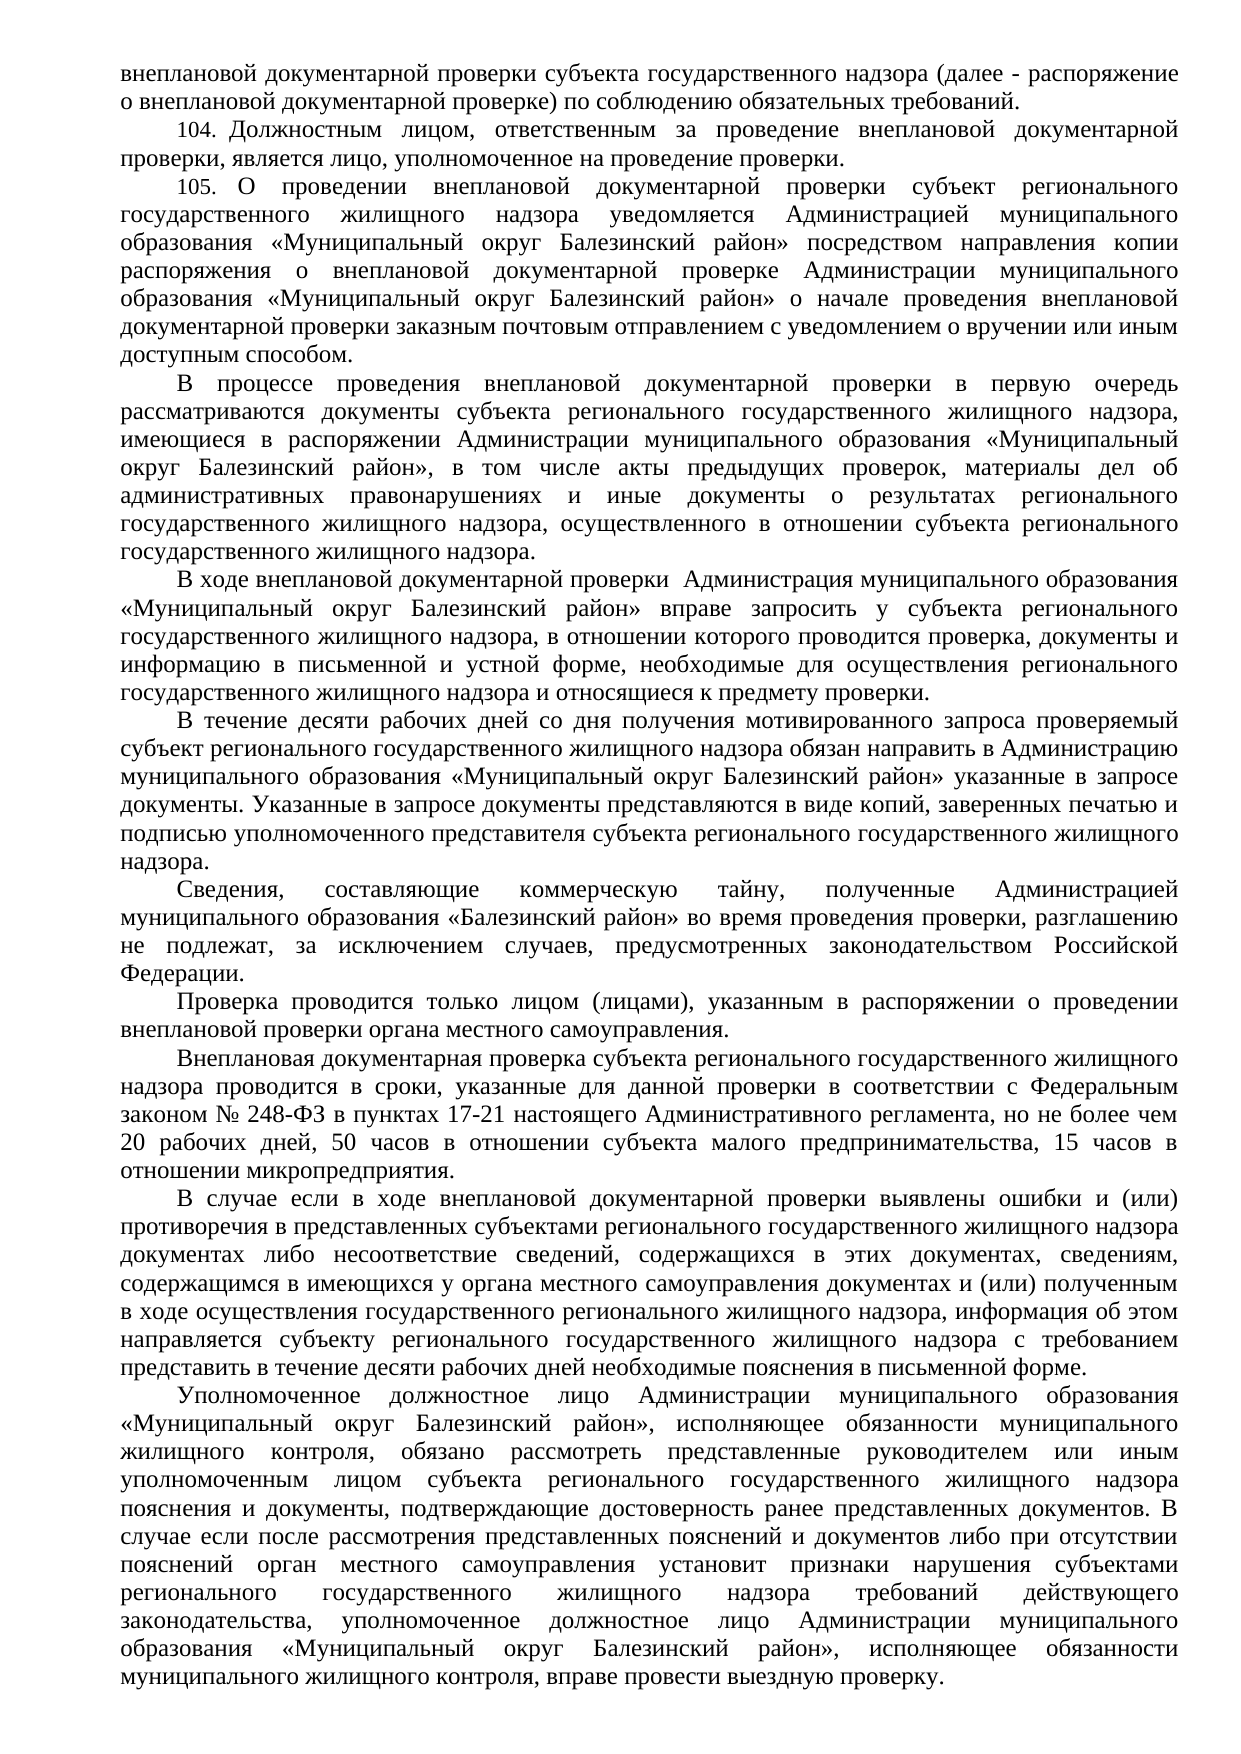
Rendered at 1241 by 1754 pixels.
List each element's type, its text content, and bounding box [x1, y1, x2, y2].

list О проведении внеплановой документарной проверки субъект регионального государственного жилищного надзора уведомляется Администрацией муниципального образования «Муниципальный округ Балезинский район» посредством направления копии распоряжения о внеплановой документарной проверке Администрации муниципального образования «Муниципальный округ Балезинский район» о начале проведения внеплановой документарной проверки заказным почтовым отправлением с уведомлением о вручении или иным доступным способом. [120, 172, 1179, 368]
text Сведения, составляющие коммерческую тайну, полученные Администрацией муниципального образования «Балезинский район» во время проведения проверки, разглашению не подлежат, за исключением случаев, предусмотренных законодательством Российской Федерации. [120, 875, 1179, 987]
text В течение десяти рабочих дней со дня получения мотивированного запроса проверяемый субъект регионального государственного жилищного надзора обязан направить в Администрацию муниципального образования «Муниципальный округ Балезинский район» указанные в запросе документы. Указанные в запросе документы представляются в виде копий, заверенных печатью и подписью уполномоченного представителя субъекта регионального государственного жилищного надзора. [120, 706, 1179, 875]
text В случае если в ходе внеплановой документарной проверки выявлены ошибки и (или) противоречия в представленных субъектами регионального государственного жилищного надзора документах либо несоответствие сведений, содержащихся в этих документах, сведениям, содержащимся в имеющихся у органа местного самоуправления документах и (или) полученным в ходе осуществления государственного регионального жилищного надзора, информация об этом направляется субъекту регионального государственного жилищного надзора с требованием представить в течение десяти рабочих дней необходимые пояснения в письменной форме. [120, 1184, 1179, 1381]
text В ходе внеплановой документарной проверки Администрация муниципального образования «Муниципальный округ Балезинский район» вправе запросить у субъекта регионального государственного жилищного надзора, в отношении которого проводится проверка, документы и информацию в письменной и устной форме, необходимые для осуществления регионального государственного жилищного надзора и относящиеся к предмету проверки. [120, 565, 1179, 706]
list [120, 59, 1179, 115]
list Должностным лицом, ответственным за проведение внеплановой документарной проверки, является лицо, уполномоченное на проведение проверки. [120, 115, 1179, 172]
text Внеплановая документарная проверка субъекта регионального государственного жилищного надзора проводится в сроки, указанные для данной проверки в соответствии с Федеральным законом № 248-ФЗ в пунктах 17-21 настоящего Административного регламента, но не более чем 20 рабочих дней, 50 часов в отношении субъекта малого предпринимательства, 15 часов в отношении микропредприятия. [120, 1043, 1179, 1184]
text Уполномоченное должностное лицо Администрации муниципального образования «Муниципальный округ Балезинский район», исполняющее обязанности муниципального жилищного контроля, обязано рассмотреть представленные руководителем или иным уполномоченным лицом субъекта регионального государственного жилищного надзора пояснения и документы, подтверждающие достоверность ранее представленных документов. В случае если после рассмотрения представленных пояснений и документов либо при отсутствии пояснений орган местного самоуправления установит признаки нарушения субъектами регионального государственного жилищного надзора требований действующего законодательства, уполномоченное должностное лицо Администрации муниципального образования «Муниципальный округ Балезинский район», исполняющее обязанности муниципального жилищного контроля, вправе провести выездную проверку. [120, 1381, 1179, 1690]
text Проверка проводится только лицом (лицами), указанным в распоряжении о проведении внеплановой проверки органа местного самоуправления. [120, 987, 1179, 1043]
text В процессе проведения внеплановой документарной проверки в первую очередь рассматриваются документы субъекта регионального государственного жилищного надзора, имеющиеся в распоряжении Администрации муниципального образования «Муниципальный округ Балезинский район», в том числе акты предыдущих проверок, материалы дел об административных правонарушениях и иные документы о результатах регионального государственного жилищного надзора, осуществленного в отношении субъекта регионального государственного жилищного надзора. [120, 368, 1179, 565]
